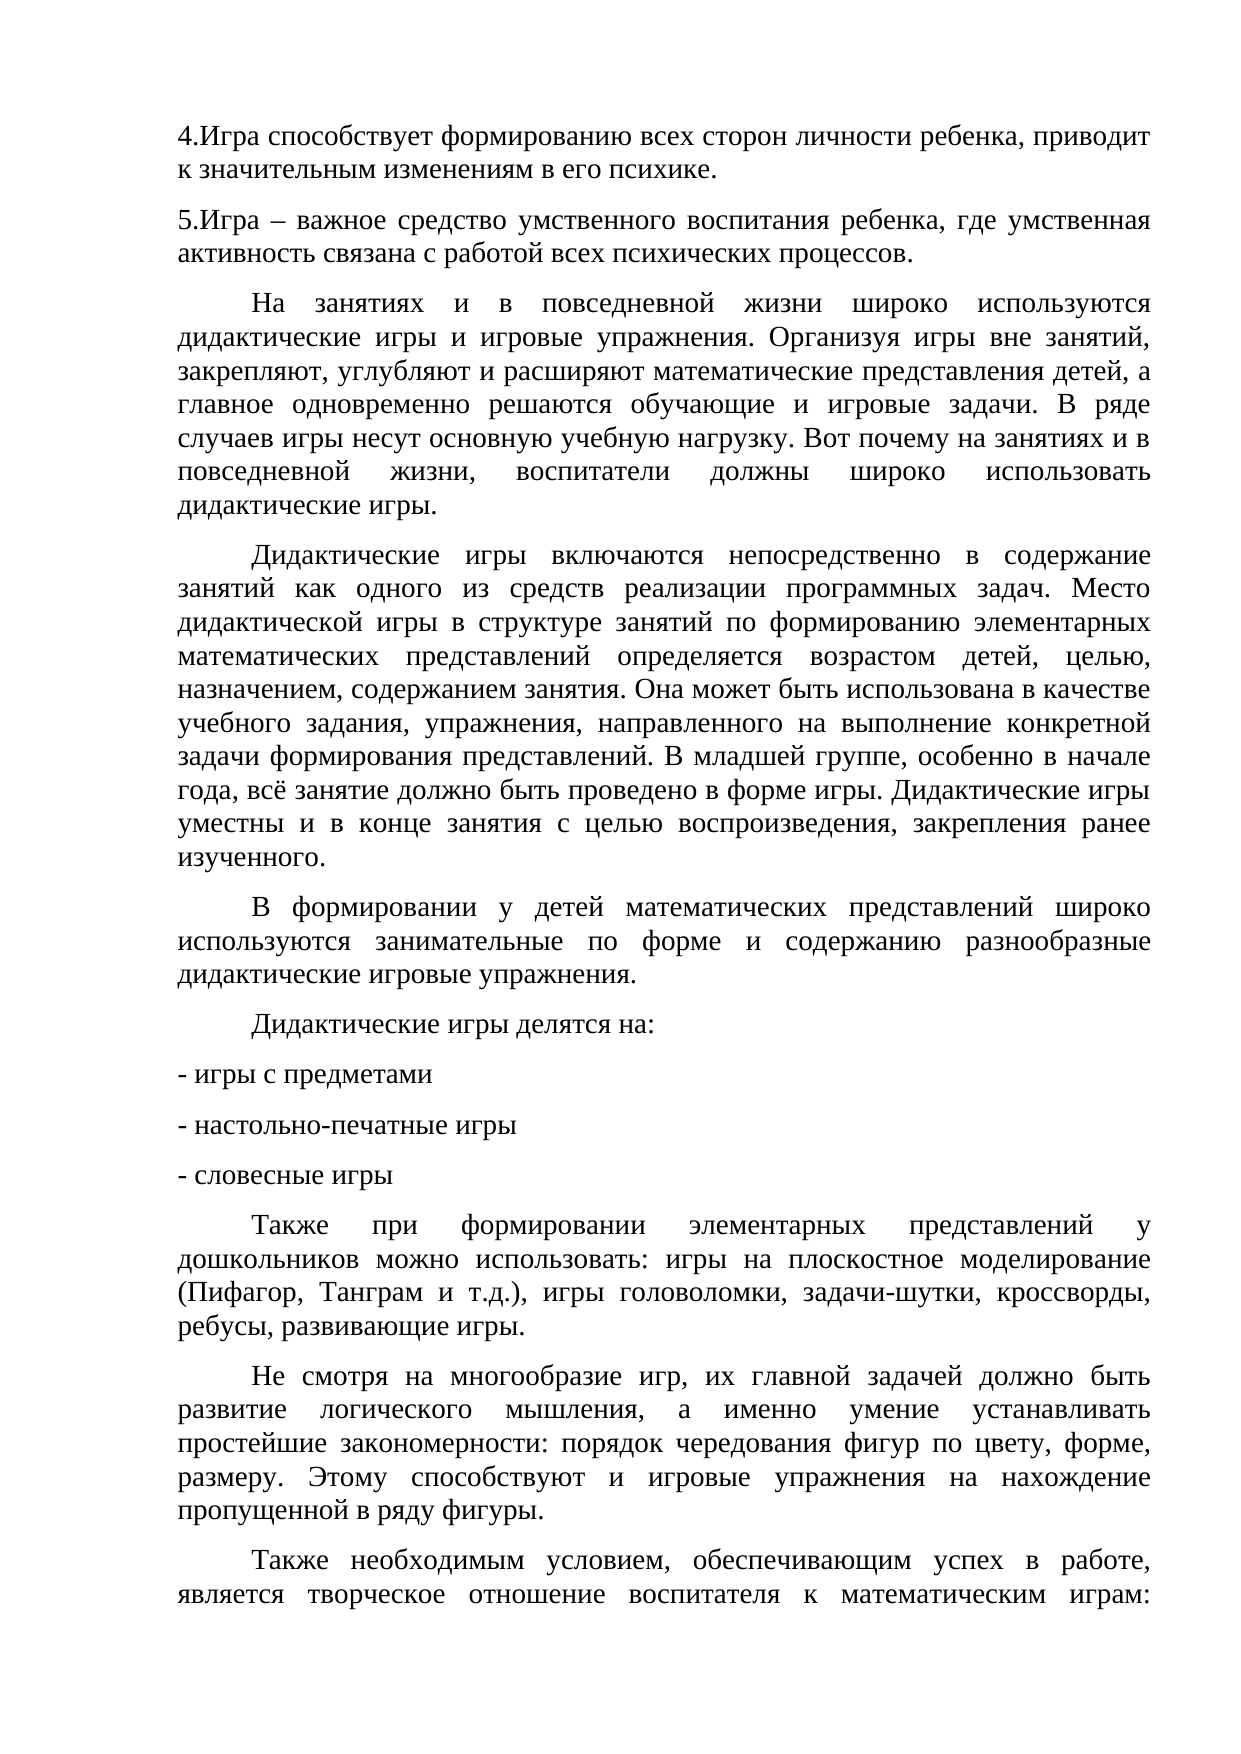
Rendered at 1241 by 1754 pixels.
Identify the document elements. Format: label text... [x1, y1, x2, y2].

text Также при формировании элементарных представлений у дошкольников можно использовать: игры на плоскостное моделирование (Пифагор, Танграм и т.д.), игры головоломки, задачи-шутки, кроссворды, ребусы, развивающие игры. [177, 1207, 1152, 1341]
text - игры с предметами [177, 1057, 1152, 1090]
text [177, 1542, 1152, 1609]
text - настольно-печатные игры [177, 1107, 1152, 1140]
text - словесные игры [177, 1157, 1152, 1191]
text Не смотря на многообразие игр, их главной задачей должно быть развитие логического мышления, а именно умение устанавливать простейшие закономерности: порядок чередования фигур по цвету, форме, размеру. Этому способствуют и игровые упражнения на нахождение пропущенной в ряду фигуры. [177, 1358, 1152, 1526]
text 4.Игра способствует формированию всех сторон личности ребенка, приводит к значительным изменениям в его психике. [177, 118, 1152, 185]
text В формировании у детей математических представлений широко используются занимательные по форме и содержанию разнообразные дидактические игровые упражнения. [177, 889, 1152, 990]
text Дидактические игры включаются непосредственно в содержание занятий как одного из средств реализации программных задач. Место дидактической игры в структуре занятий по формированию элементарных математических представлений определяется возрастом детей, целью, назначением, содержанием занятия. Она может быть использована в качестве учебного задания, упражнения, направленного на выполнение конкретной задачи формирования представлений. В младшей группе, особенно в начале года, всё занятие должно быть проведено в форме игры. Дидактические игры уместны и в конце занятия с целью воспроизведения, закрепления ранее изученного. [177, 537, 1152, 872]
text Дидактические игры делятся на: [177, 1006, 1152, 1040]
text 5.Игра – важное средство умственного воспитания ребенка, где умственная активность связана с работой всех психических процессов. [177, 202, 1152, 269]
text На занятиях и в повседневной жизни широко используются дидактические игры и игровые упражнения. Организуя игры вне занятий, закрепляют, углубляют и расширяют математические представления детей, а главное одновременно решаются обучающие и игровые задачи. В ряде случаев игры несут основную учебную нагрузку. Вот почему на занятиях и в повседневной жизни, воспитатели должны широко использовать дидактические игры. [177, 286, 1152, 520]
